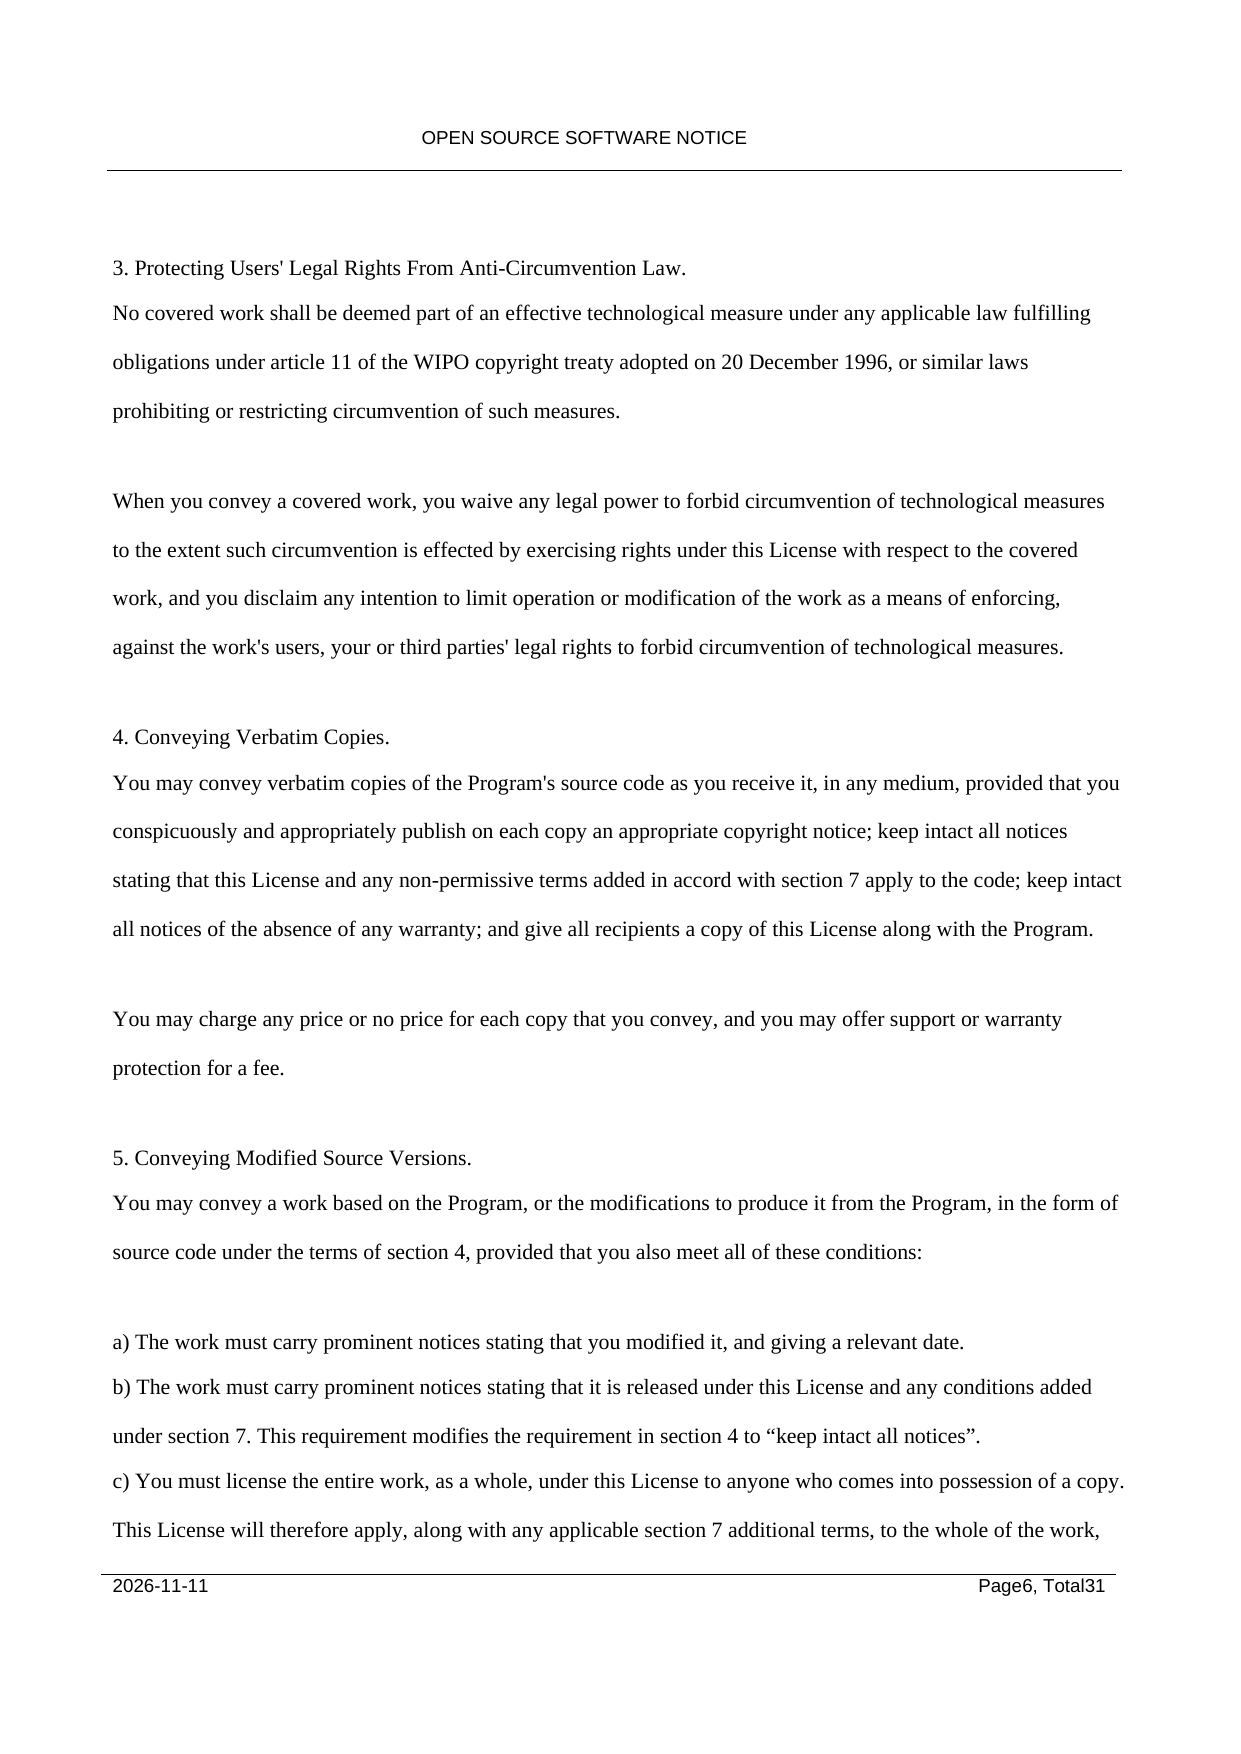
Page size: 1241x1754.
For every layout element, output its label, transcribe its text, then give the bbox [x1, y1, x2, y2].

text 5. Conveying Modified Source Versions. [112, 1141, 1128, 1174]
text a) The work must carry prominent notices stating that you modified it, and giving a relevant date. [112, 1325, 1128, 1358]
text b) The work must carry prominent notices stating that it is released under this License and any conditions added under section 7. This requirement modifies the requirement in section 4 to “keep intact all notices”. [112, 1370, 1128, 1452]
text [112, 1464, 1128, 1546]
text You may convey verbatim copies of the Program's source code as you receive it, in any medium, provided that you conspicuously and appropriately publish on each copy an appropriate copyright notice; keep intact all notices stating that this License and any non-permissive terms added in accord with section 7 apply to the code; keep intact all notices of the absence of any warranty; and give all recipients a copy of this License along with the Program. [112, 766, 1128, 944]
text 3. Protecting Users' Legal Rights From Anti-Circumvention Law. [112, 251, 1128, 284]
text You may convey a work based on the Program, or the modifications to produce it from the Program, in the form of source code under the terms of section 4, provided that you also meet all of these conditions: [112, 1186, 1128, 1268]
text 4. Conveying Verbatim Copies. [112, 721, 1128, 753]
text No covered work shall be deemed part of an effective technological measure under any applicable law fulfilling obligations under article 11 of the WIPO copyright treaty adopted on 20 December 1996, or similar laws prohibiting or restricting circumvention of such measures. [112, 297, 1128, 427]
text When you convey a covered work, you waive any legal power to forbid circumvention of technological measures to the extent such circumvention is effected by exercising rights under this License with respect to the covered work, and you disclaim any intention to limit operation or modification of the work as a means of enforcing, against the work's users, your or third parties' legal rights to forbid circumvention of technological measures. [112, 484, 1128, 663]
text You may charge any price or no price for each copy that you convey, and you may offer support or warranty protection for a fee. [112, 1002, 1128, 1083]
